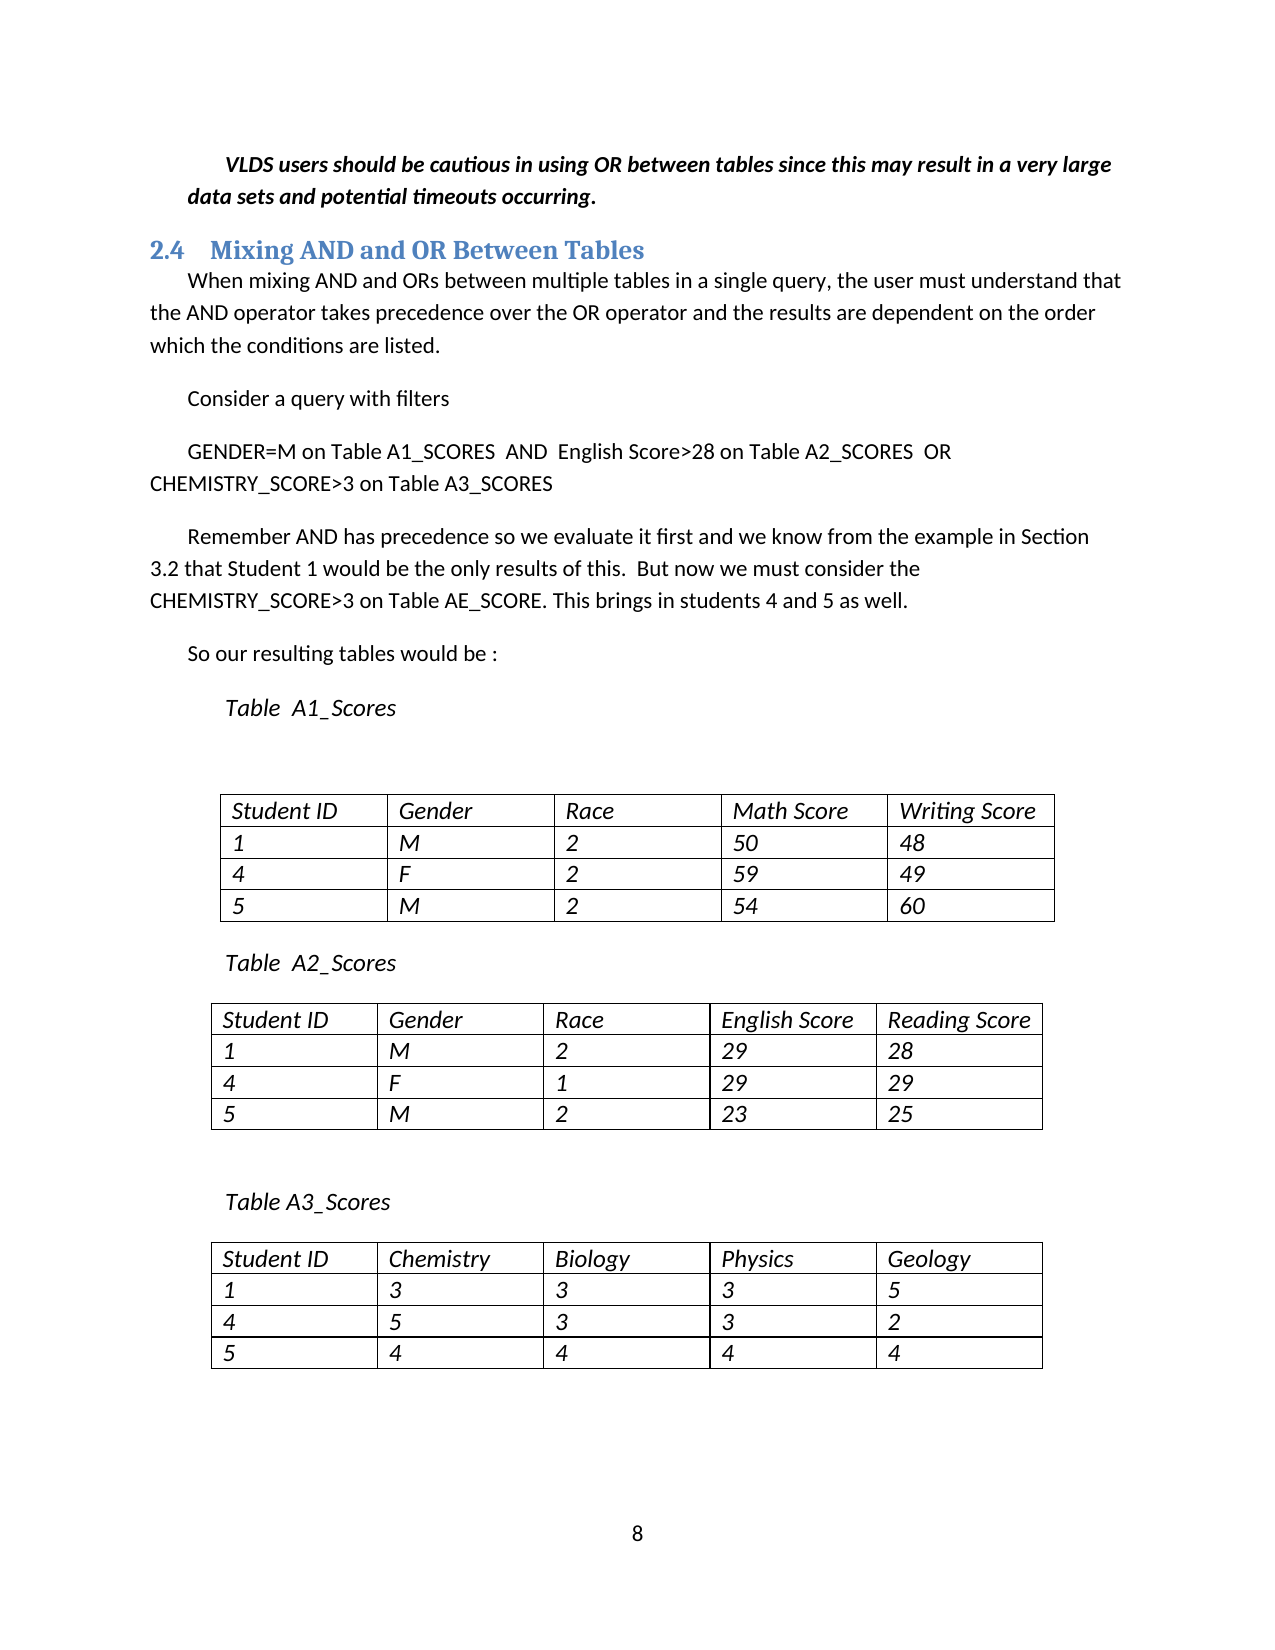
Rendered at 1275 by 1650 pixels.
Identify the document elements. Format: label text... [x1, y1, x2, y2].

table_cell 4 [212, 1067, 377, 1097]
table_cell 25 [877, 1099, 1042, 1129]
table_cell 5 [212, 1338, 377, 1368]
table_cell 23 [711, 1099, 876, 1129]
table_cell 2 [877, 1306, 1042, 1336]
table_header Student ID [212, 1243, 377, 1273]
table_cell 28 [877, 1035, 1042, 1066]
table_header Gender [378, 1004, 543, 1034]
table_cell 2 [555, 827, 721, 857]
table_cell 3 [711, 1274, 876, 1305]
text Table A3_Scores [150, 1186, 1125, 1216]
table_cell 4 [544, 1338, 709, 1368]
table_cell 4 [212, 1306, 377, 1336]
table_cell 29 [711, 1035, 876, 1066]
table_cell 54 [722, 890, 887, 921]
table_header Student ID [221, 795, 387, 826]
table_cell M [388, 890, 554, 921]
table_cell 59 [722, 859, 887, 889]
table_cell 5 [221, 890, 387, 921]
table_cell 4 [711, 1338, 876, 1368]
table_header Geology [877, 1243, 1042, 1273]
table_cell 2 [544, 1099, 709, 1129]
text Table A1_Scores [150, 692, 1125, 723]
table_header Physics [711, 1243, 876, 1273]
table_cell 2 [555, 859, 721, 889]
text GENDER=M on Table A1_SCORES AND English Score>28 on Table A2_SCORES OR CHEMISTRY_SCORE>3 on Table A3_SCORES [150, 437, 1125, 497]
table_header English Score [711, 1004, 876, 1034]
text Table A2_Scores [150, 857, 1125, 977]
table_cell 3 [544, 1274, 709, 1305]
text Consider a query with filters [150, 384, 1125, 412]
table_header Gender [388, 795, 554, 826]
table_header Biology [544, 1243, 709, 1273]
table_cell 29 [877, 1067, 1042, 1097]
text So our resulting tables would be : [150, 639, 1125, 667]
text When mixing AND and ORs between multiple tables in a single query, the user must understand that the AND operator takes precedence over the OR operator and the results are dependent on the order which the conditions are listed. [150, 266, 1125, 359]
table_cell 60 [888, 890, 1054, 921]
table_cell F [388, 859, 554, 889]
table_cell 50 [722, 827, 887, 857]
text VLDS users should be cautious in using OR between tables since this may result in a very large data sets and potential timeouts occurring. [187, 150, 1125, 210]
table_cell 4 [378, 1338, 543, 1368]
table_cell 5 [378, 1306, 543, 1336]
table_cell 4 [221, 859, 387, 889]
table_cell 4 [877, 1338, 1042, 1368]
subtitle Mixing AND and OR Between Tables [150, 235, 1125, 266]
text Remember AND has precedence so we evaluate it first and we know from the example in Section 3.2 that Student 1 would be the only results of this. But now we must consider the CHEMISTRY_SCORE>3 on Table AE_SCORE. This brings in students 4 and 5 as well. [150, 522, 1125, 614]
table_cell M [388, 827, 554, 857]
table_cell 48 [888, 827, 1054, 857]
table_cell 1 [221, 827, 387, 857]
table_cell 3 [378, 1274, 543, 1305]
table_cell 1 [212, 1274, 377, 1305]
table_cell F [378, 1067, 543, 1097]
table_header Race [544, 1004, 709, 1034]
table_cell 2 [555, 890, 721, 921]
table_cell 1 [212, 1035, 377, 1066]
table_cell 29 [711, 1067, 876, 1097]
table_cell 5 [212, 1099, 377, 1129]
table_cell 3 [544, 1306, 709, 1336]
table_cell M [378, 1035, 543, 1066]
table_cell 3 [711, 1306, 876, 1336]
table_header Math Score [722, 795, 887, 826]
table_cell M [378, 1099, 543, 1129]
table_cell 5 [877, 1274, 1042, 1305]
table_header Reading Score [877, 1004, 1042, 1034]
table_header Writing Score [888, 795, 1054, 826]
table_cell 2 [544, 1035, 709, 1066]
table_cell 49 [888, 859, 1054, 889]
table_header Student ID [212, 1004, 377, 1034]
table_header Race [555, 795, 721, 826]
table_cell 1 [544, 1067, 709, 1097]
table_header Chemistry [378, 1243, 543, 1273]
